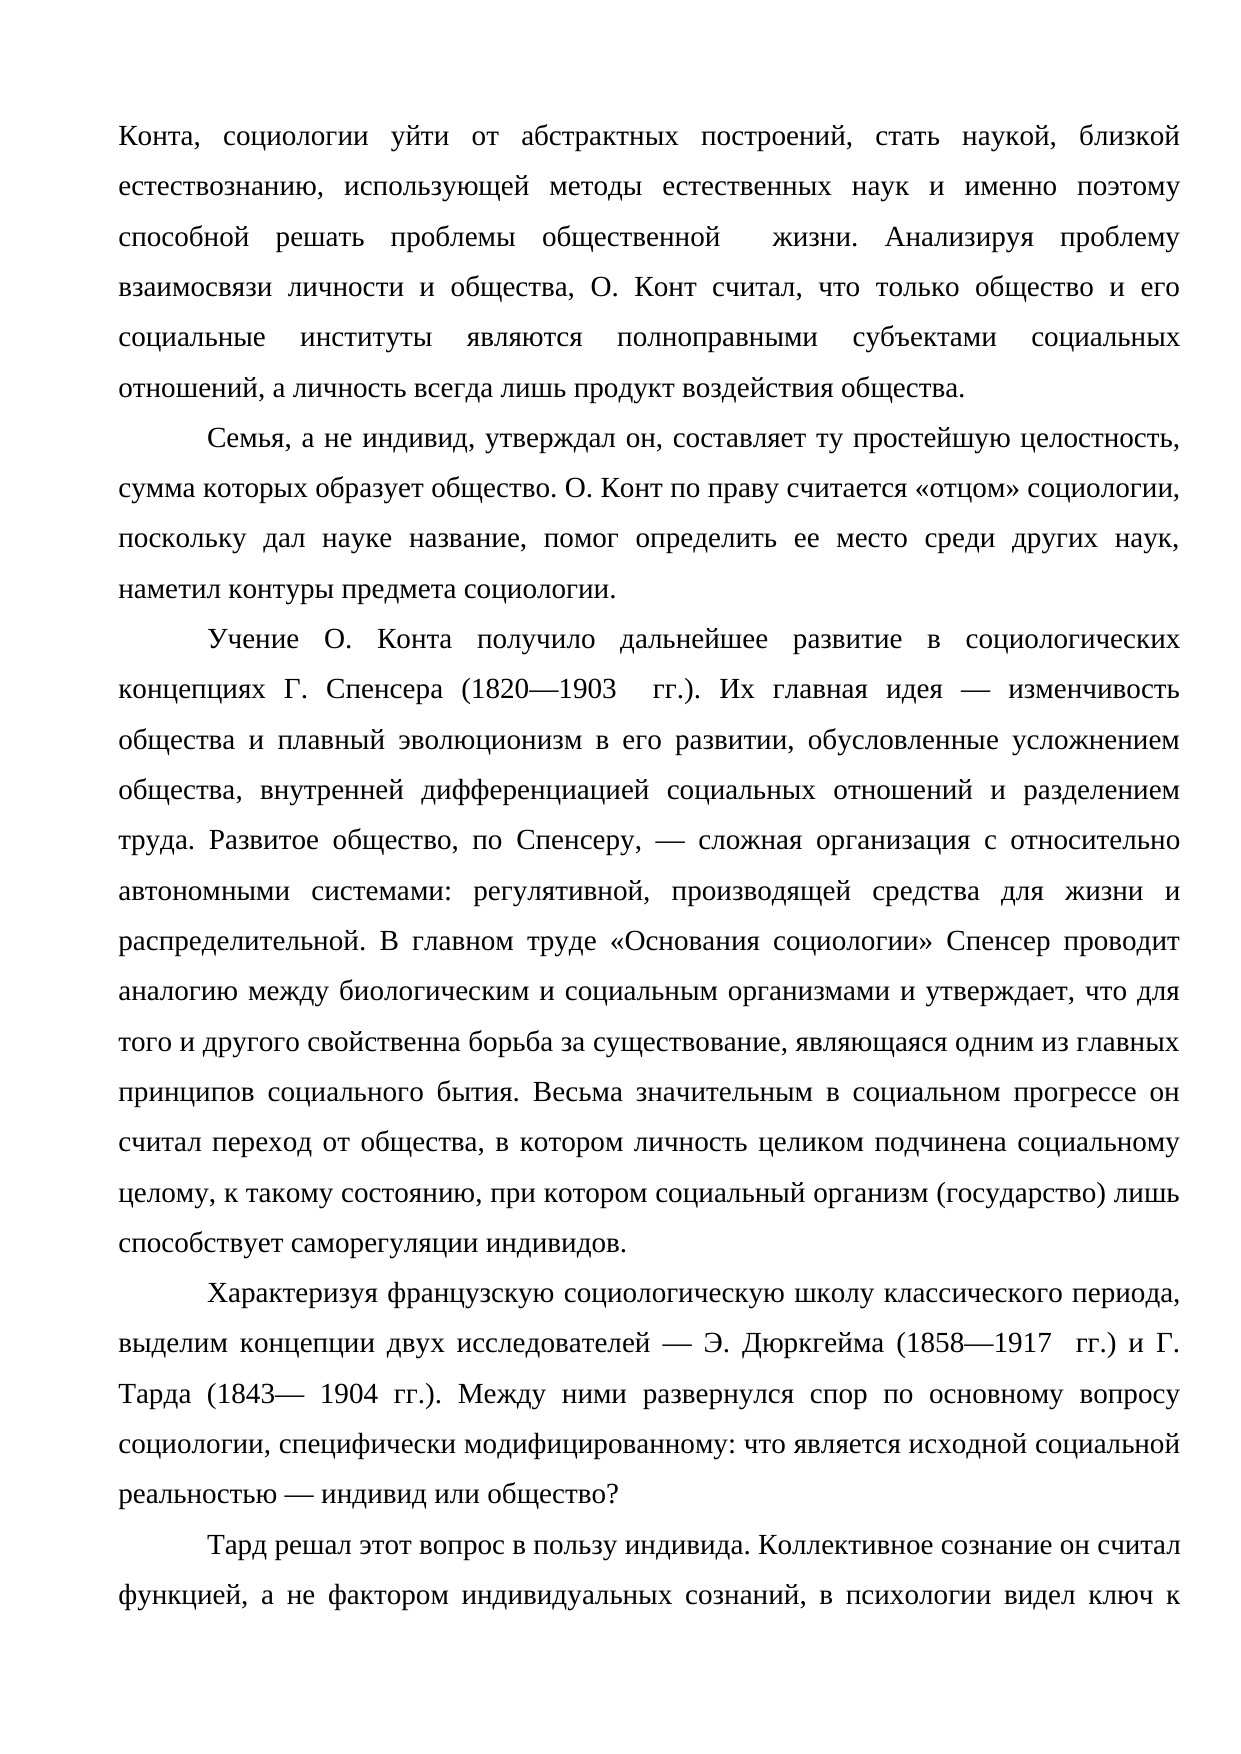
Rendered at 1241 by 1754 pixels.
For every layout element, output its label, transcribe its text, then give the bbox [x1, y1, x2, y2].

text Семья, а не индивид, утверждал он, составляет ту простейшую целостность, сумма которых образует общество. О. Конт по праву считается «отцом» социологии, поскольку дал науке название, помог определить ее место среди других наук, наметил контуры предмета социологии. [118, 420, 1181, 604]
text Учение О. Конта получило дальнейшее развитие в социологических концепциях Г. Спенсера (1820—1903 гг.). Их главная идея — изменчивость общества и плавный эволюционизм в его развитии, обусловленные усложнением общества, внутренней дифференциацией социальных отношений и разделением труда. Развитое общество, по Спенсеру, — сложная организация с относительно автономными системами: регулятивной, производящей средства для жизни и распределительной. В главном труде «Основания социологии» Спенсер проводит аналогию между биологическим и социальным организмами и утверждает, что для того и другого свойственна борьба за существование, являющаяся одним из главных принципов социального бытия. Весьма значительным в социальном прогрессе он считал переход от общества, в котором личность целиком подчинена социальному целому, к такому состоянию, при котором социальный организм (государство) лишь способствует саморегуляции индивидов. [118, 621, 1181, 1258]
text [118, 118, 1181, 403]
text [118, 1527, 1181, 1611]
text Характеризуя французскую социологическую школу классического периода, выделим концепции двух исследователей — Э. Дюркгейма (1858—1917 гг.) и Г. Тарда (1843— 1904 гг.). Между ними развернулся спор по основному вопросу социологии, специфически модифицированному: что является исходной социальной реальностью — индивид или общество? [118, 1275, 1181, 1510]
